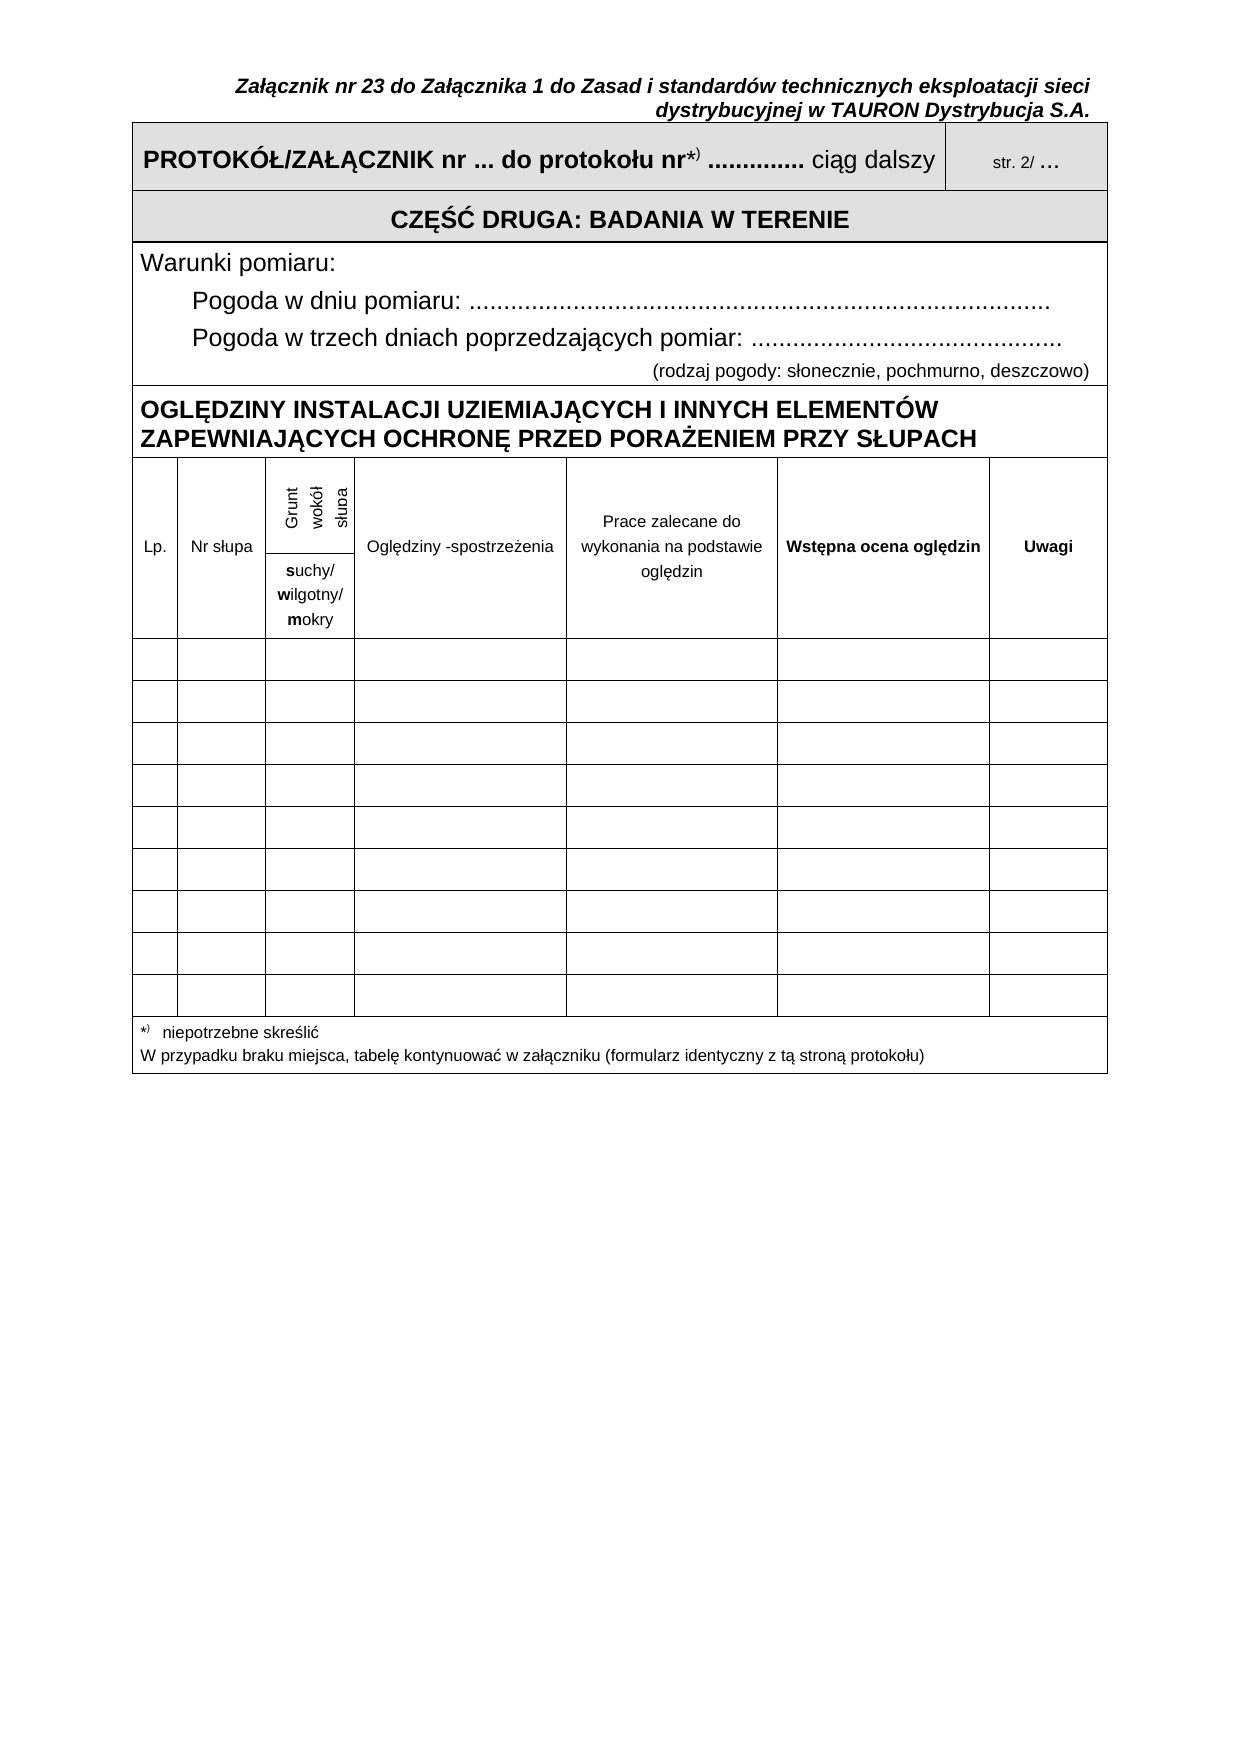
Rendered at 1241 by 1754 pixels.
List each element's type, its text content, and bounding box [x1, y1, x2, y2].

table_cell [567, 681, 777, 722]
table_cell Prace zalecane do wykonania na podstawie oględzin [567, 458, 777, 638]
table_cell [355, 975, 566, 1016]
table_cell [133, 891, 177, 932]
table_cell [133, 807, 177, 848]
table_cell [266, 765, 354, 806]
table_header str. 2/ ... [946, 123, 1107, 190]
table_cell Uwagi [990, 458, 1107, 638]
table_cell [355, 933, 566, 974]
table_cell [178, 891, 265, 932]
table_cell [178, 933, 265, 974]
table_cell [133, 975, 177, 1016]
table_cell [990, 723, 1107, 764]
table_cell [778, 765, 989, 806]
table_cell [133, 723, 177, 764]
table_cell [266, 681, 354, 722]
table_cell [178, 765, 265, 806]
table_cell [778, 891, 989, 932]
table_cell [133, 765, 177, 806]
table_cell [133, 681, 177, 722]
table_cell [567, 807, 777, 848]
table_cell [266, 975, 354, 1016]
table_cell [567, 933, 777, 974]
table_cell [778, 639, 989, 680]
table_cell Warunki pomiaru: Pogoda w dniu pomiaru: .................................................................................... Pogoda w trzech dniach poprzedzających pomiar: ............................................. (rodzaj pogody: słonecznie, pochmurno, deszczowo) [133, 243, 1107, 385]
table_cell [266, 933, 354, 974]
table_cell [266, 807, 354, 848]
table_cell [990, 681, 1107, 722]
table_cell [990, 639, 1107, 680]
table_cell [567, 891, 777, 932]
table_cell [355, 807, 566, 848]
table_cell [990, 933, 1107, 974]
table_cell Lp. [133, 458, 177, 638]
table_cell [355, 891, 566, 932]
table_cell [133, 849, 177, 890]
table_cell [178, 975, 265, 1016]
table_cell Nr słupa [178, 458, 265, 638]
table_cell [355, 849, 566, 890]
table_cell Oględziny -spostrzeżenia [355, 458, 566, 638]
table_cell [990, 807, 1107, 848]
table_cell Grunt wokół słupa [266, 458, 354, 553]
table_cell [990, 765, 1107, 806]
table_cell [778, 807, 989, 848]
table_cell [266, 639, 354, 680]
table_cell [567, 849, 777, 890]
table_cell [567, 765, 777, 806]
table_cell [567, 639, 777, 680]
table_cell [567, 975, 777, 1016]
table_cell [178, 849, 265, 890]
table_cell [355, 681, 566, 722]
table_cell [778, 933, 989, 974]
table_cell [178, 723, 265, 764]
table_cell CZĘŚĆ DRUGA: BADANIA W TERENIE [133, 191, 1107, 241]
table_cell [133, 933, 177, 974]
table_cell Wstępna ocena oględzin [778, 458, 989, 638]
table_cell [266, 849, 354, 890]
table_cell suchy/ wilgotny/ mokry [266, 554, 354, 638]
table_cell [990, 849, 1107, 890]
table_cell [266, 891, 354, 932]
table_cell OGLĘDZINY INSTALACJI UZIEMIAJĄCYCH I INNYCH ELEMENTÓW ZAPEWNIAJĄCYCH OCHRONĘ PRZED PORAŻENIEM PRZY SŁUPACH [133, 386, 1107, 457]
table_cell [178, 639, 265, 680]
table_cell [355, 639, 566, 680]
table_cell [778, 723, 989, 764]
table_cell [355, 765, 566, 806]
table_cell [178, 681, 265, 722]
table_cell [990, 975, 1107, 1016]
table_cell [567, 723, 777, 764]
table_cell [266, 723, 354, 764]
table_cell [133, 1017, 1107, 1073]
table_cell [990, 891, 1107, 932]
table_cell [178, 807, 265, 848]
table_cell [778, 681, 989, 722]
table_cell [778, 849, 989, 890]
table_header PROTOKÓŁ/ZAŁĄCZNIK nr ... do protokołu nr*) .............. ciąg dalszy [133, 123, 945, 190]
table_cell [133, 639, 177, 680]
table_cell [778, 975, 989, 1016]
table_cell [355, 723, 566, 764]
